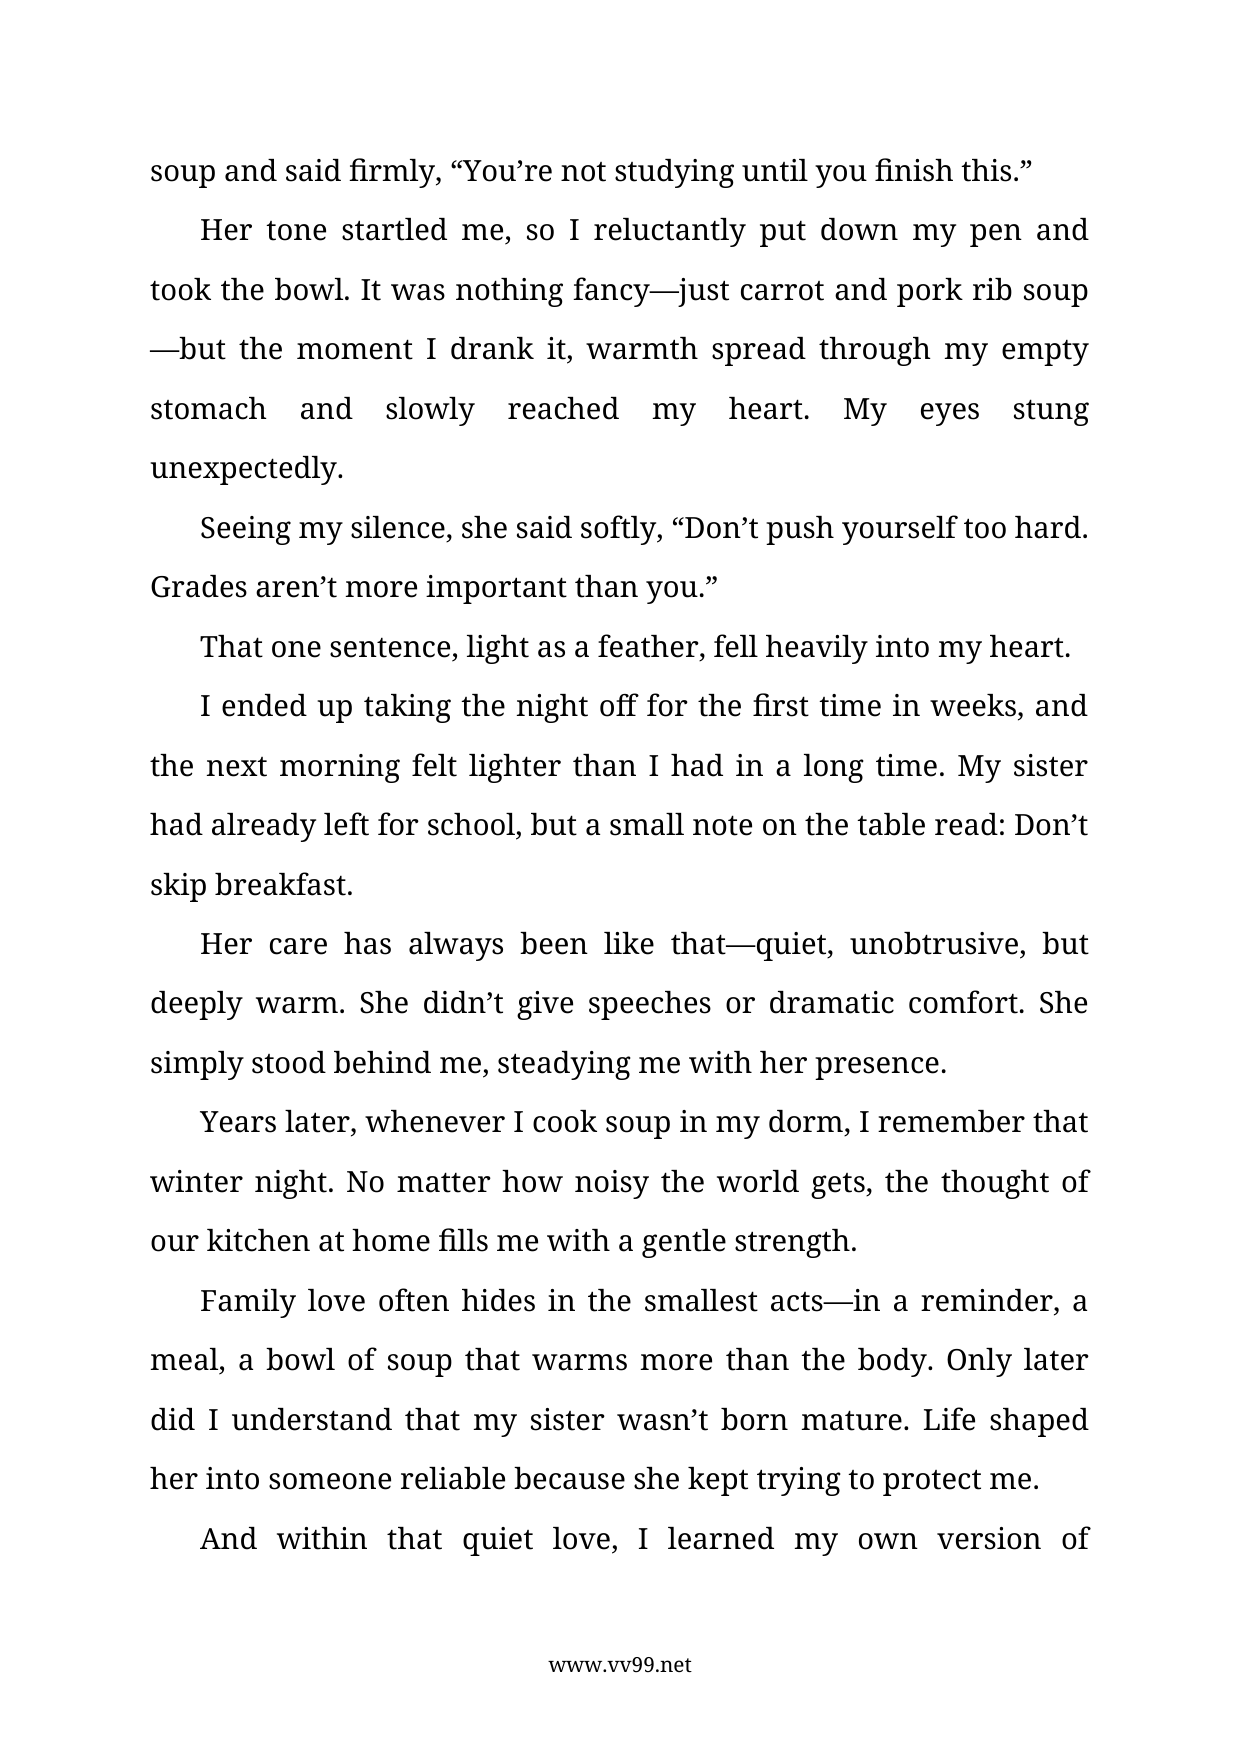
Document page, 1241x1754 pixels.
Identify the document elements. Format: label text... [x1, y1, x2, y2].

text Her care has always been like that—quiet, unobtrusive, but deeply warm. She didn’t give speeches or dramatic comfort. She simply stood behind me, steadying me with her presence. [150, 923, 1090, 1082]
text Family love often hides in the smallest acts—in a reminder, a meal, a bowl of soup that warms more than the body. Only later did I understand that my sister wasn’t born mature. Life shaped her into someone reliable because she kept trying to protect me. [150, 1280, 1090, 1498]
text That one sentence, light as a feather, fell heavily into my heart. [150, 626, 1090, 666]
text Seeing my silence, she said softly, “Don’t push yourself too hard. Grades aren’t more important than you.” [150, 507, 1090, 606]
text Years later, whenever I cook soup in my dorm, I remember that winter night. No matter how noisy the world gets, the thought of our kitchen at home fills me with a gentle strength. [150, 1102, 1090, 1260]
text Her tone startled me, so I reluctantly put down my pen and took the bowl. It was nothing fancy—just carrot and pork rib soup—but the moment I drank it, warmth spread through my empty stomach and slowly reached my heart. My eyes stung unexpectedly. [150, 209, 1090, 487]
text I ended up taking the night off for the first time in weeks, and the next morning felt lighter than I had in a long time. My sister had already left for school, but a small note on the table read: Don’t skip breakfast. [150, 685, 1090, 903]
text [150, 1518, 1090, 1558]
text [150, 150, 1090, 190]
